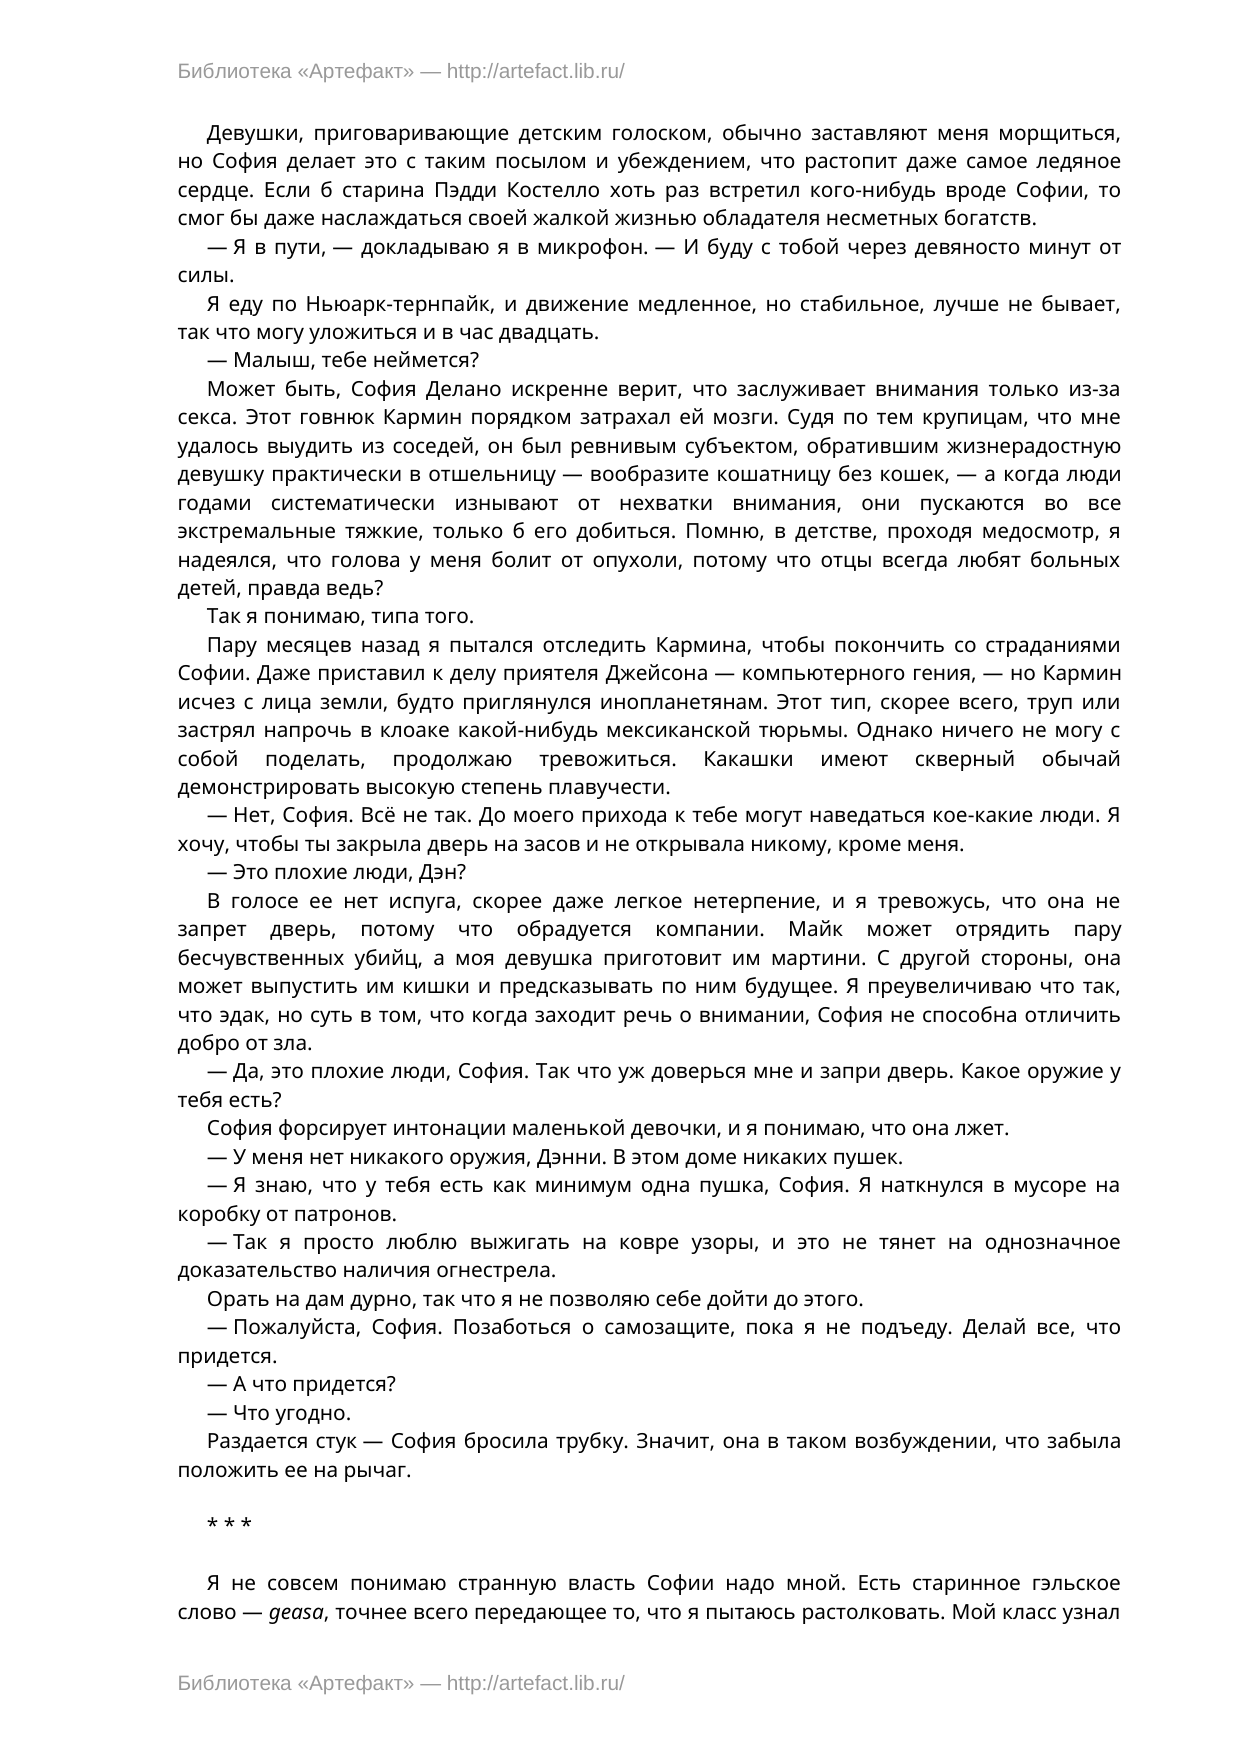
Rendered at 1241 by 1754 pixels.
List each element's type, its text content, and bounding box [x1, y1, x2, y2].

text — Я знаю, что у тебя есть как минимум одна пушка, София. Я наткнулся в мусоре на коробку от патронов. [177, 1170, 1122, 1227]
text Может быть, София Делано искренне верит, что заслуживает внимания только из-за секса. Этот говнюк Кармин порядком затрахал ей мозги. Судя по тем крупицам, что мне удалось выудить из соседей, он был ревнивым субъектом, обратившим жизнерадостную девушку практически в отшельницу — вообразите кошатницу без кошек, — а когда люди годами систематически изнывают от нехватки внимания, они пускаются во все экстремальные тяжкие, только б его добиться. Помню, в детстве, проходя медосмотр, я надеялся, что голова у меня болит от опухоли, потому что отцы всегда любят больных детей, правда ведь? [177, 374, 1122, 602]
text Пару месяцев назад я пытался отследить Кармина, чтобы покончить со страданиями Софии. Даже приставил к делу приятеля Джейсона — компьютерного гения, — но Кармин исчез с лица земли, будто приглянулся инопланетянам. Этот тип, скорее всего, труп или застрял напрочь в клоаке какой-нибудь мексиканской тюрьмы. Однако ничего не могу с собой поделать, продолжаю тревожиться. Какашки имеют скверный обычай демонстрировать высокую степень плавучести. [177, 630, 1122, 801]
text — Я в пути, — докладываю я в микрофон. — И буду с тобой через девяносто минут от силы. [177, 232, 1122, 289]
text Девушки, приговаривающие детским голоском, обычно заставляют меня морщиться, но София делает это с таким посылом и убеждением, что растопит даже самое ледяное сердце. Если б старина Пэдди Костелло хоть раз встретил кого-нибудь вроде Софии, то смог бы даже наслаждаться своей жалкой жизнью обладателя несметных богатств. [177, 118, 1122, 232]
text — Это плохие люди, Дэн? [177, 857, 1122, 886]
text — А что придется? [177, 1369, 1122, 1398]
text Орать на дам дурно, так что я не позволяю себе дойти до этого. [177, 1284, 1122, 1312]
text В голосе ее нет испуга, скорее даже легкое нетерпение, и я тревожусь, что она не запрет дверь, потому что обрадуется компании. Майк может отрядить пару бесчувственных убийц, а моя девушка приготовит им мартини. С другой стороны, она может выпустить им кишки и предсказывать по ним будущее. Я преувеличиваю что так, что эдак, но суть в том, что когда заходит речь о внимании, София не способна отличить добро от зла. [177, 886, 1122, 1057]
text — Малыш, тебе неймется? [177, 346, 1122, 374]
subtitle * * * [177, 1512, 1122, 1540]
text — Так я просто люблю выжигать на ковре узоры, и это не тянет на однозначное доказательство наличия огнестрела. [177, 1227, 1122, 1284]
text — Что угодно. [177, 1398, 1122, 1426]
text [177, 1568, 1122, 1625]
text София форсирует интонации маленькой девочки, и я понимаю, что она лжет. [177, 1113, 1122, 1142]
text — Да, это плохие люди, София. Так что уж доверься мне и запри дверь. Какое оружие у тебя есть? [177, 1057, 1122, 1113]
text Так я понимаю, типа того. [177, 602, 1122, 630]
text — Нет, София. Всё не так. До моего прихода к тебе могут наведаться кое-какие люди. Я хочу, чтобы ты закрыла дверь на засов и не открывала никому, кроме меня. [177, 801, 1122, 857]
text Я еду по Ньюарк-тернпайк, и движение медленное, но стабильное, лучше не бывает, так что могу уложиться и в час двадцать. [177, 289, 1122, 346]
text Раздается стук — София бросила трубку. Значит, она в таком возбуждении, что забыла положить ее на рычаг. [177, 1426, 1122, 1483]
text — Пожалуйста, София. Позаботься о самозащите, пока я не подъеду. Делай все, что придется. [177, 1312, 1122, 1369]
text — У меня нет никакого оружия, Дэнни. В этом доме никаких пушек. [177, 1142, 1122, 1170]
